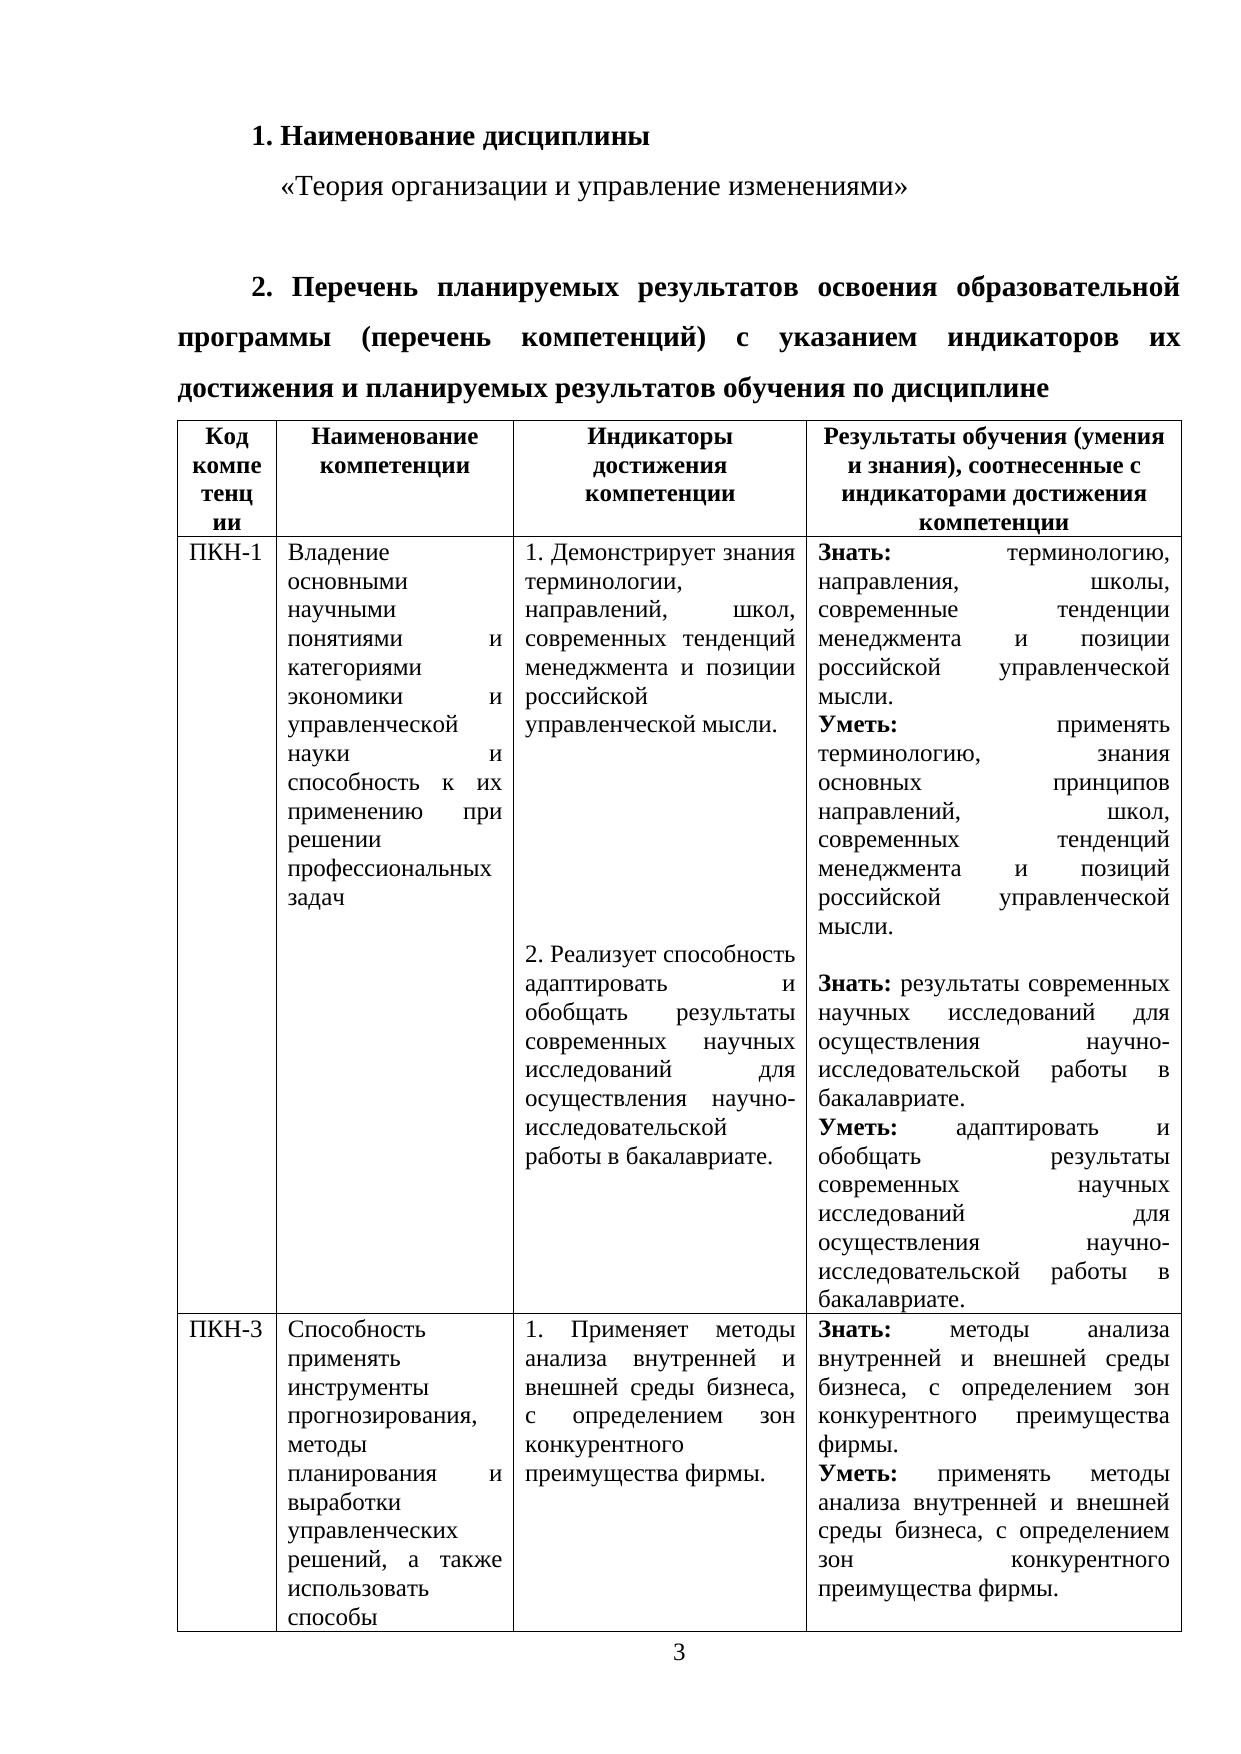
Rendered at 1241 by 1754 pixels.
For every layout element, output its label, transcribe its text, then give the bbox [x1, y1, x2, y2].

table_cell ПКН-1 [178, 537, 276, 1313]
text «Теория организации и управление изменениями» [177, 168, 1181, 202]
table_cell Владение основными научными понятиями и категориями экономики и управленческой науки и способность к их применению при решении профессиональных задач [277, 537, 513, 1313]
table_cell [807, 1314, 1181, 1631]
table_header Индикаторы достижения компетенции [514, 421, 806, 536]
table_cell ПКН-3 [178, 1314, 276, 1631]
text 1. Наименование дисциплины [251, 118, 1181, 152]
table_header Код компетенц ии [178, 421, 276, 536]
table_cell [514, 1314, 806, 1631]
table_header Результаты обучения (умения и знания), соотнесенные с индикаторами достижения компетенции [807, 421, 1181, 536]
text 2. Перечень планируемых результатов освоения образовательной программы (перечень компетенций) с указанием индикаторов их достижения и планируемых результатов обучения по дисциплине [177, 269, 1181, 403]
table_cell Знать: терминологию, направления, школы, современные тенденции менеджмента и позиции российской управленческой мысли. Уметь: применять терминологию, знания основных принципов направлений, школ, современных тенденций менеджмента и позиций российской управленческой мысли. Знать: результаты современных научных исследований для осуществления научно-исследовательской работы в бакалавриате. Уметь: адаптировать и обобщать результаты современных научных исследований для осуществления научно-исследовательской работы в бакалавриате. [807, 537, 1181, 1313]
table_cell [277, 1314, 513, 1631]
table_cell 1. Демонстрирует знания терминологии, направлений, школ, современных тенденций менеджмента и позиции российской управленческой мысли. 2. Реализует способность адаптировать и обобщать результаты современных научных исследований для осуществления научно-исследовательской работы в бакалавриате. [514, 537, 806, 1313]
table_header Наименование компетенции [277, 421, 513, 536]
